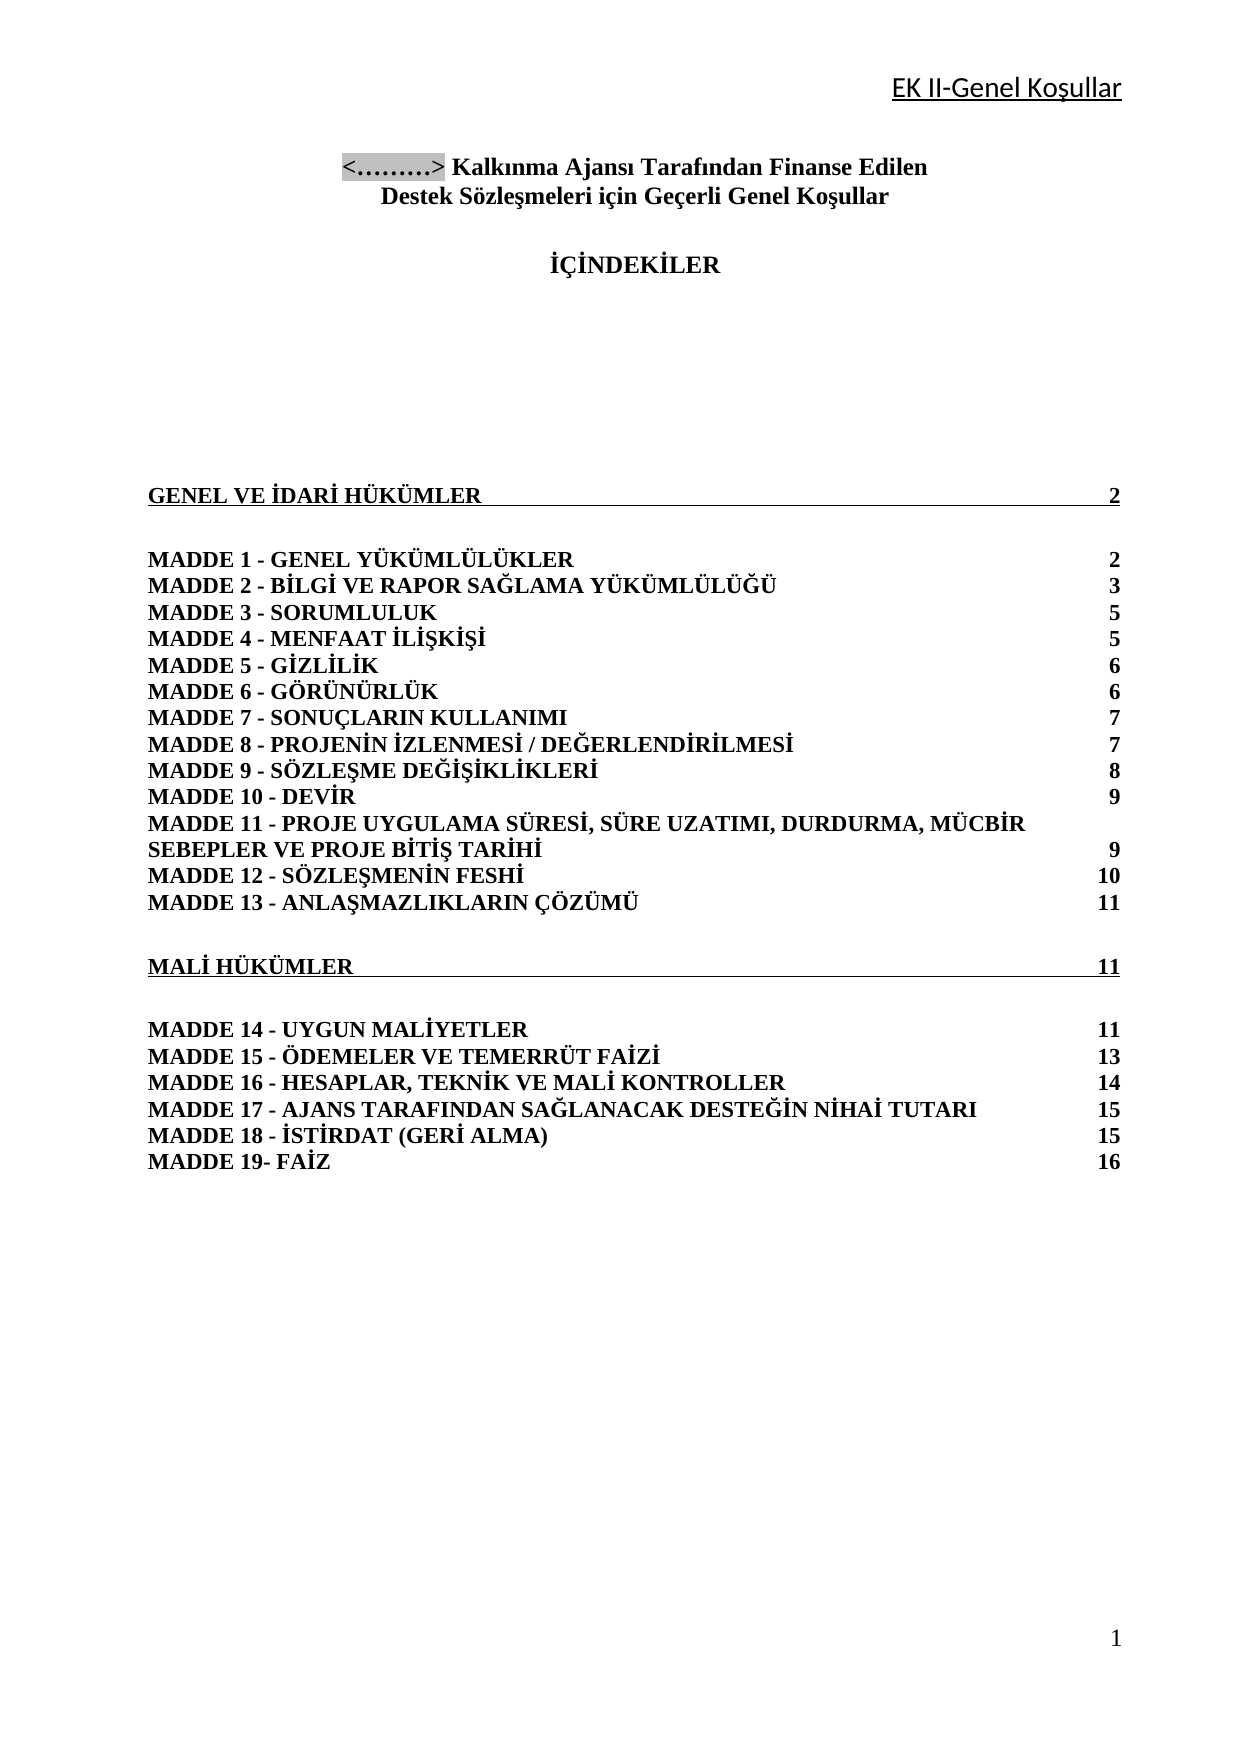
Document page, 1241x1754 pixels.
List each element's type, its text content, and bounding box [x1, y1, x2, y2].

text MALİ HÜKÜMLER 11 [148, 953, 1122, 979]
text MADDE 12 - SÖZLEŞMENİN FESHİ 10 [148, 862, 1122, 889]
text MADDE 16 - HESAPLAR, TEKNİK VE MALİ KONTROLLER 14 [148, 1069, 1122, 1096]
text MADDE 1 - GENEL YÜKÜMLÜLÜKLER 2 [148, 546, 1122, 573]
text MADDE 8 - PROJENİN İZLENMESİ / DEĞERLENDİRİLMESİ 7 [148, 731, 1122, 757]
subtitle Destek Sözleşmeleri için Geçerli Genel Koşullar [148, 181, 1122, 210]
text MADDE 9 - SÖZLEŞME DEĞİŞİKLİKLERİ 8 [148, 757, 1122, 783]
text MADDE 13 - ANLAŞMAZLIKLARIN ÇÖZÜMÜ 11 [148, 889, 1122, 915]
text MADDE 11 - PROJE UYGULAMA SÜRESİ, SÜRE UZATIMI, DURDURMA, MÜCBİR SEBEPLER VE PROJE BİTİŞ TARİHİ 9 [148, 810, 1122, 862]
text MADDE 15 - ÖDEMELER VE TEMERRÜT FAİZİ 13 [148, 1043, 1122, 1069]
text MADDE 17 - AJANS TARAFINDAN SAĞLANACAK DESTEĞİN NİHAİ TUTARI 15 [148, 1096, 1122, 1122]
text MADDE 18 - İSTİRDAT (GERİ ALMA) 15 [148, 1122, 1122, 1148]
text MADDE 5 - GİZLİLİK 6 [148, 652, 1122, 678]
text MADDE 10 - DEVİR 9 [148, 783, 1122, 810]
text MADDE 19- FAİZ 16 [148, 1148, 1122, 1175]
subtitle <………> Kalkınma Ajansı Tarafından Finanse Edilen [148, 152, 1122, 181]
text MADDE 14 - UYGUN MALİYETLER 11 [148, 1017, 1122, 1043]
text MADDE 3 - SORUMLULUK 5 [148, 599, 1122, 625]
text MADDE 4 - MENFAAT İLİŞKİŞİ 5 [148, 625, 1122, 652]
text GENEL VE İDARİ HÜKÜMLER 2 [148, 482, 1122, 509]
text İÇİNDEKİLER [148, 253, 1122, 278]
text MADDE 7 - SONUÇLARIN KULLANIMI 7 [148, 704, 1122, 731]
text MADDE 6 - GÖRÜNÜRLÜK 6 [148, 678, 1122, 704]
text MADDE 2 - BİLGİ VE RAPOR SAĞLAMA YÜKÜMLÜLÜĞÜ 3 [148, 573, 1122, 599]
